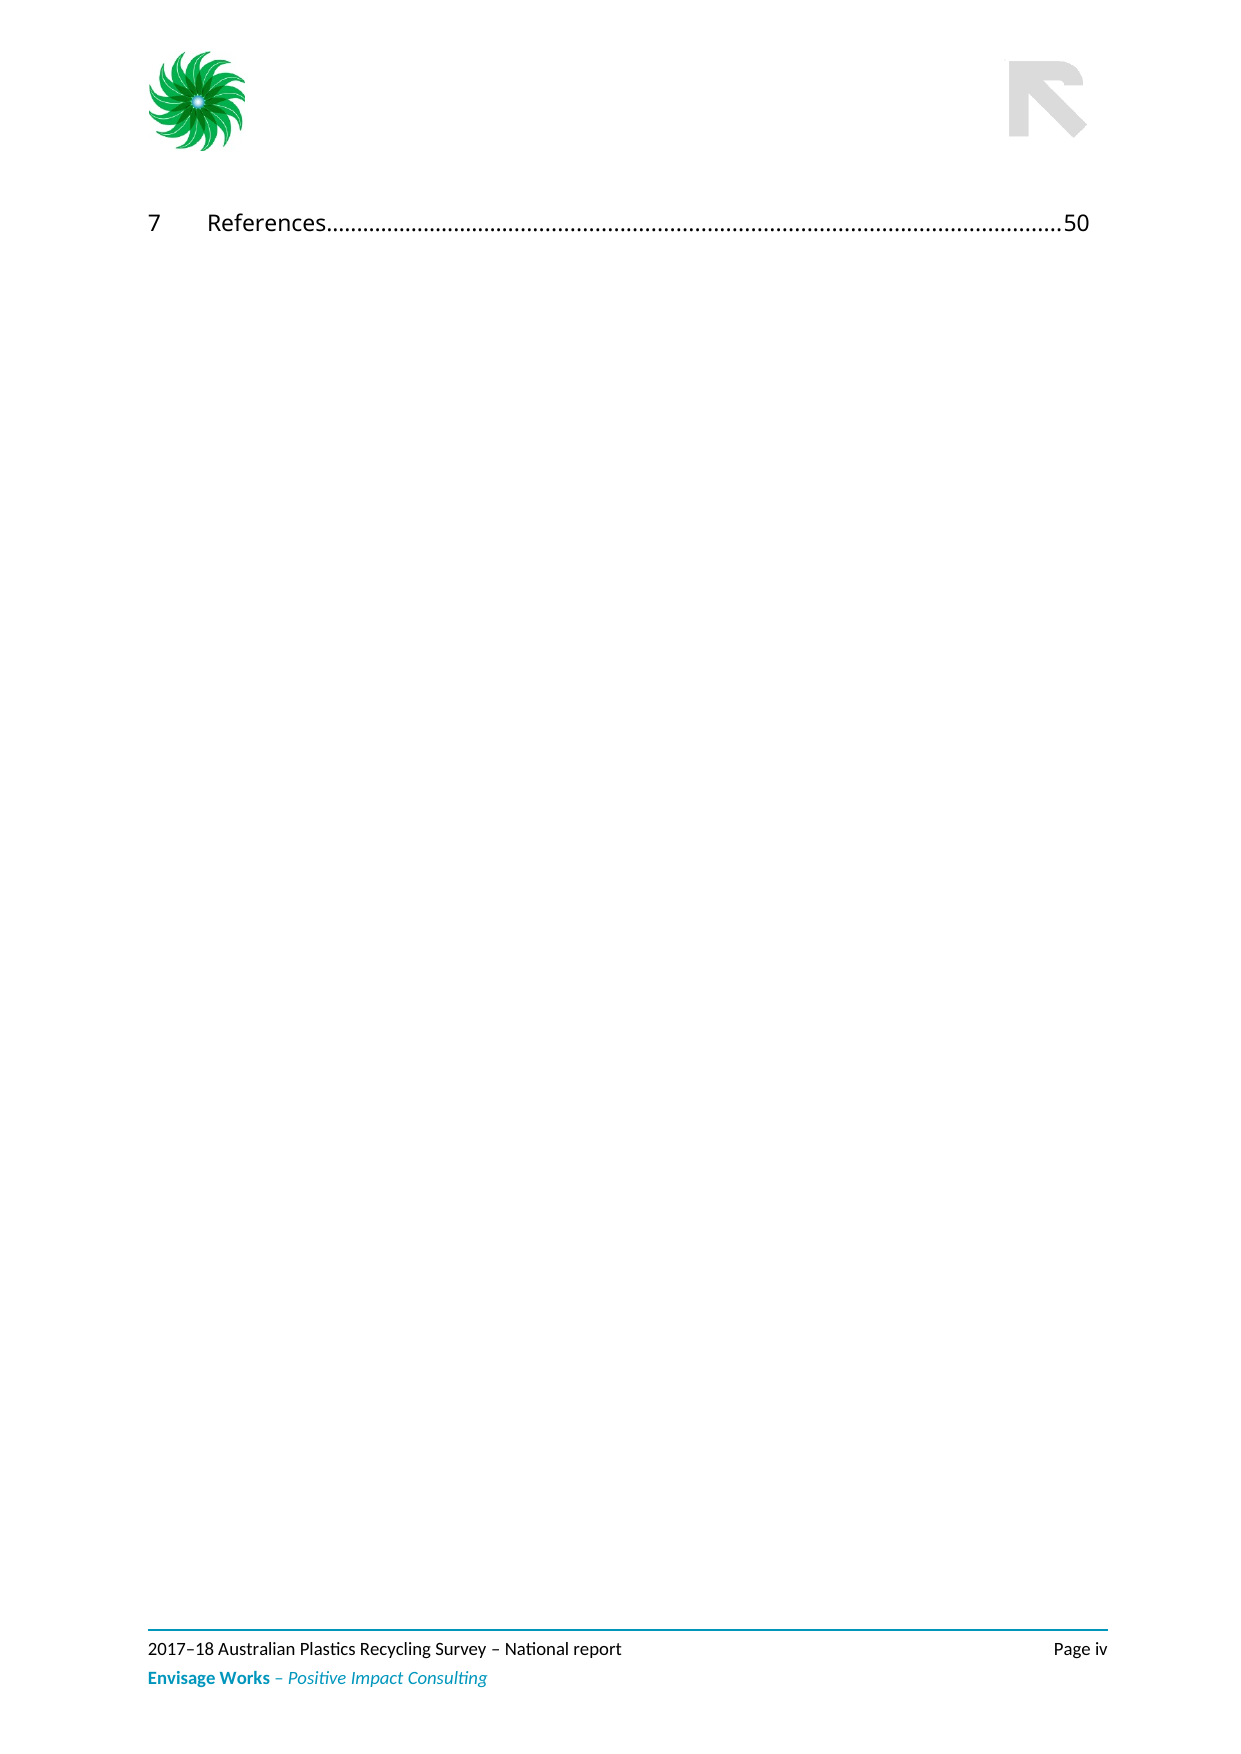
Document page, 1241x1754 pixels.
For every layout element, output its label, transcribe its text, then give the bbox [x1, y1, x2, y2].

picture [147, 51, 245, 149]
picture [1004, 59, 1091, 141]
text 7 References 50 [148, 207, 1107, 238]
